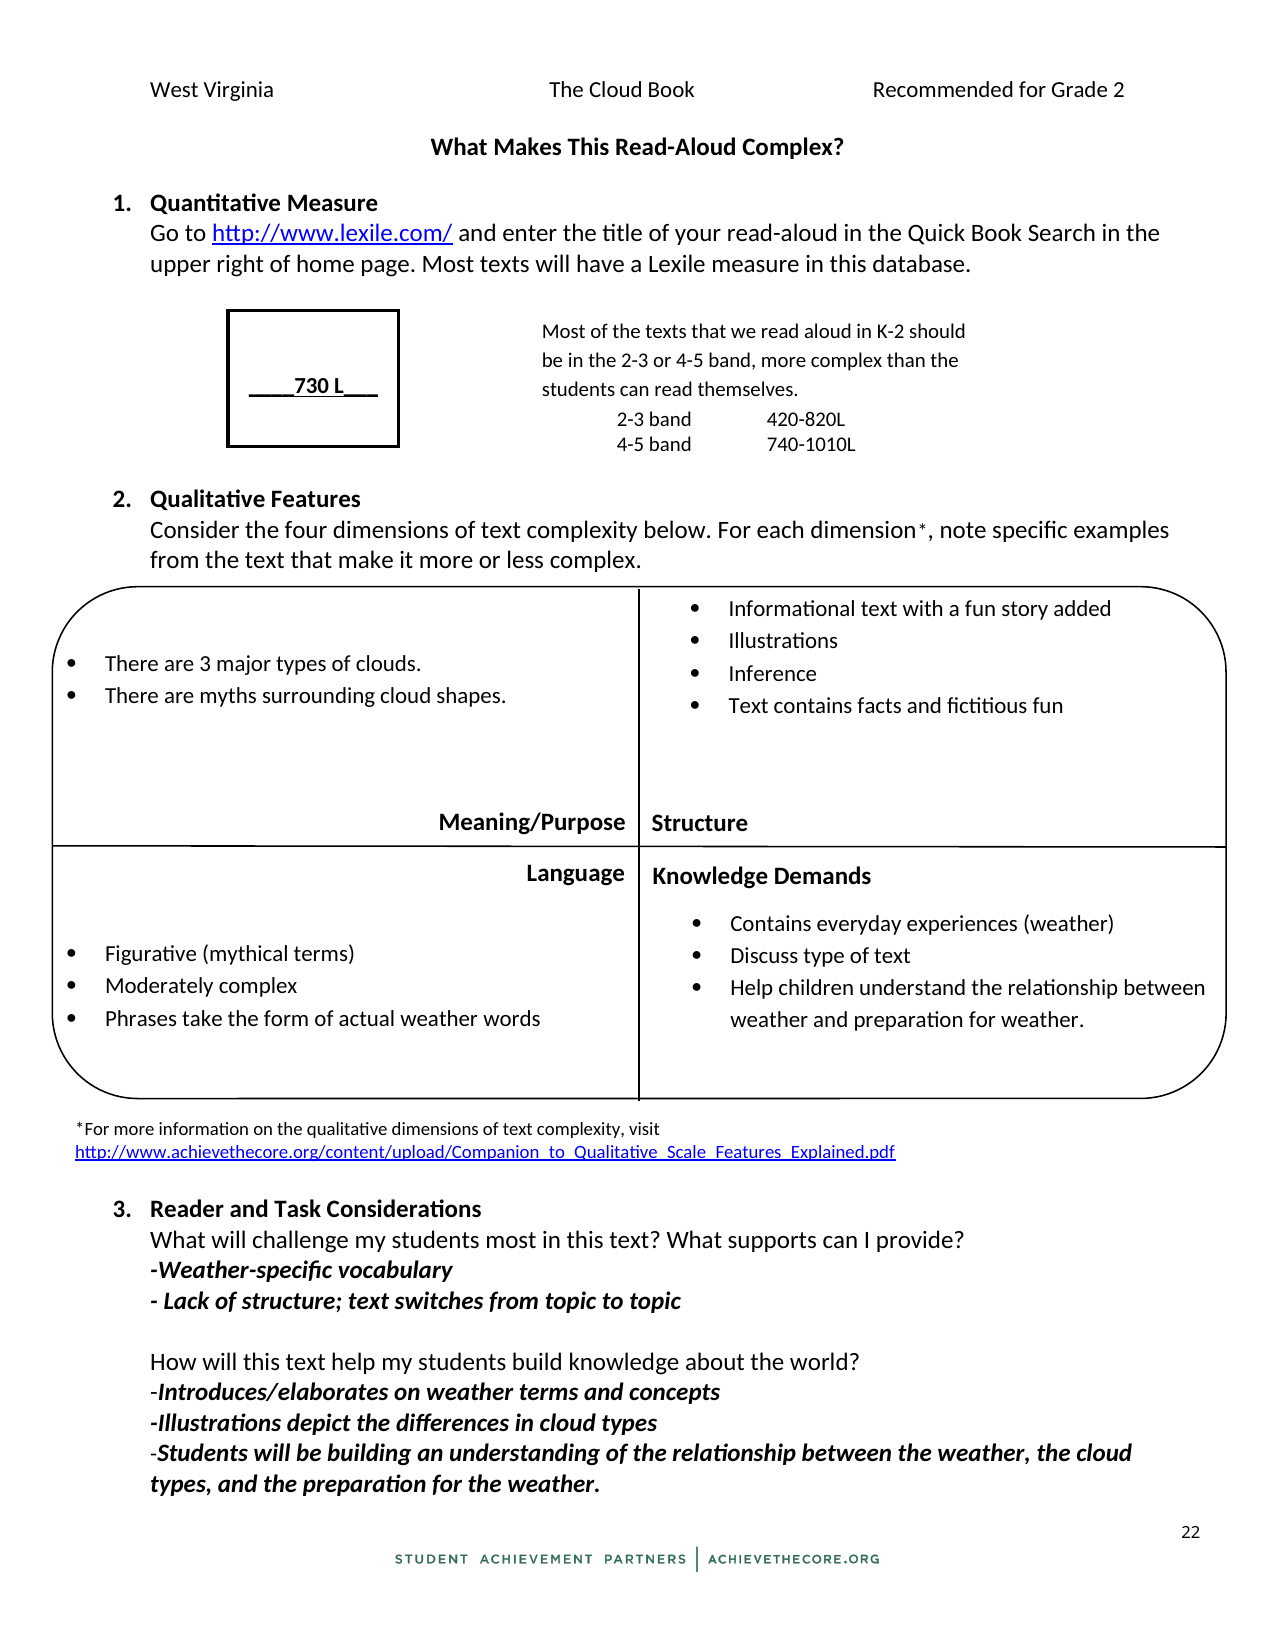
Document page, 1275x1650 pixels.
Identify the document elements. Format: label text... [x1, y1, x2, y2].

text *For more information on the qualitative dimensions of text complexity, visit http://www.achievethecore.org/content/upload/Companion_to_Qualitative_Scale_Features_Explained.pdf [75, 1117, 1200, 1163]
text What will challenge my students most in this text? What supports can I provide? [75, 1224, 1200, 1254]
list Qualitative Features [112, 484, 1200, 514]
text How will this text help my students build knowledge about the world? [75, 1346, 1200, 1376]
text Consider the four dimensions of text complexity below. For each dimension*, note specific examples from the text that make it more or less complex. [150, 514, 1200, 575]
text - Lack of structure; text switches from topic to topic [75, 1285, 1200, 1315]
text -Illustrations depict the differences in cloud types [75, 1407, 1200, 1437]
text -Weather-specific vocabulary [75, 1254, 1200, 1285]
text -Students will be building an understanding of the relationship between the weather, the cloud types, and the preparation for the weather. [150, 1437, 1200, 1498]
text -Introduces/elaborates on weather terms and concepts [75, 1376, 1200, 1407]
picture [384, 1543, 892, 1575]
list Reader and Task Considerations [112, 1193, 1200, 1224]
list Go to http://www.lexile.com/ and enter the title of your read-aloud in the Quick Book Search in the upper right of home page. Most texts will have a Lexile measure in this database. [150, 217, 1200, 278]
list Quantitative Measure [112, 187, 1200, 217]
text What Makes This Read-Aloud Complex? [75, 131, 1200, 162]
